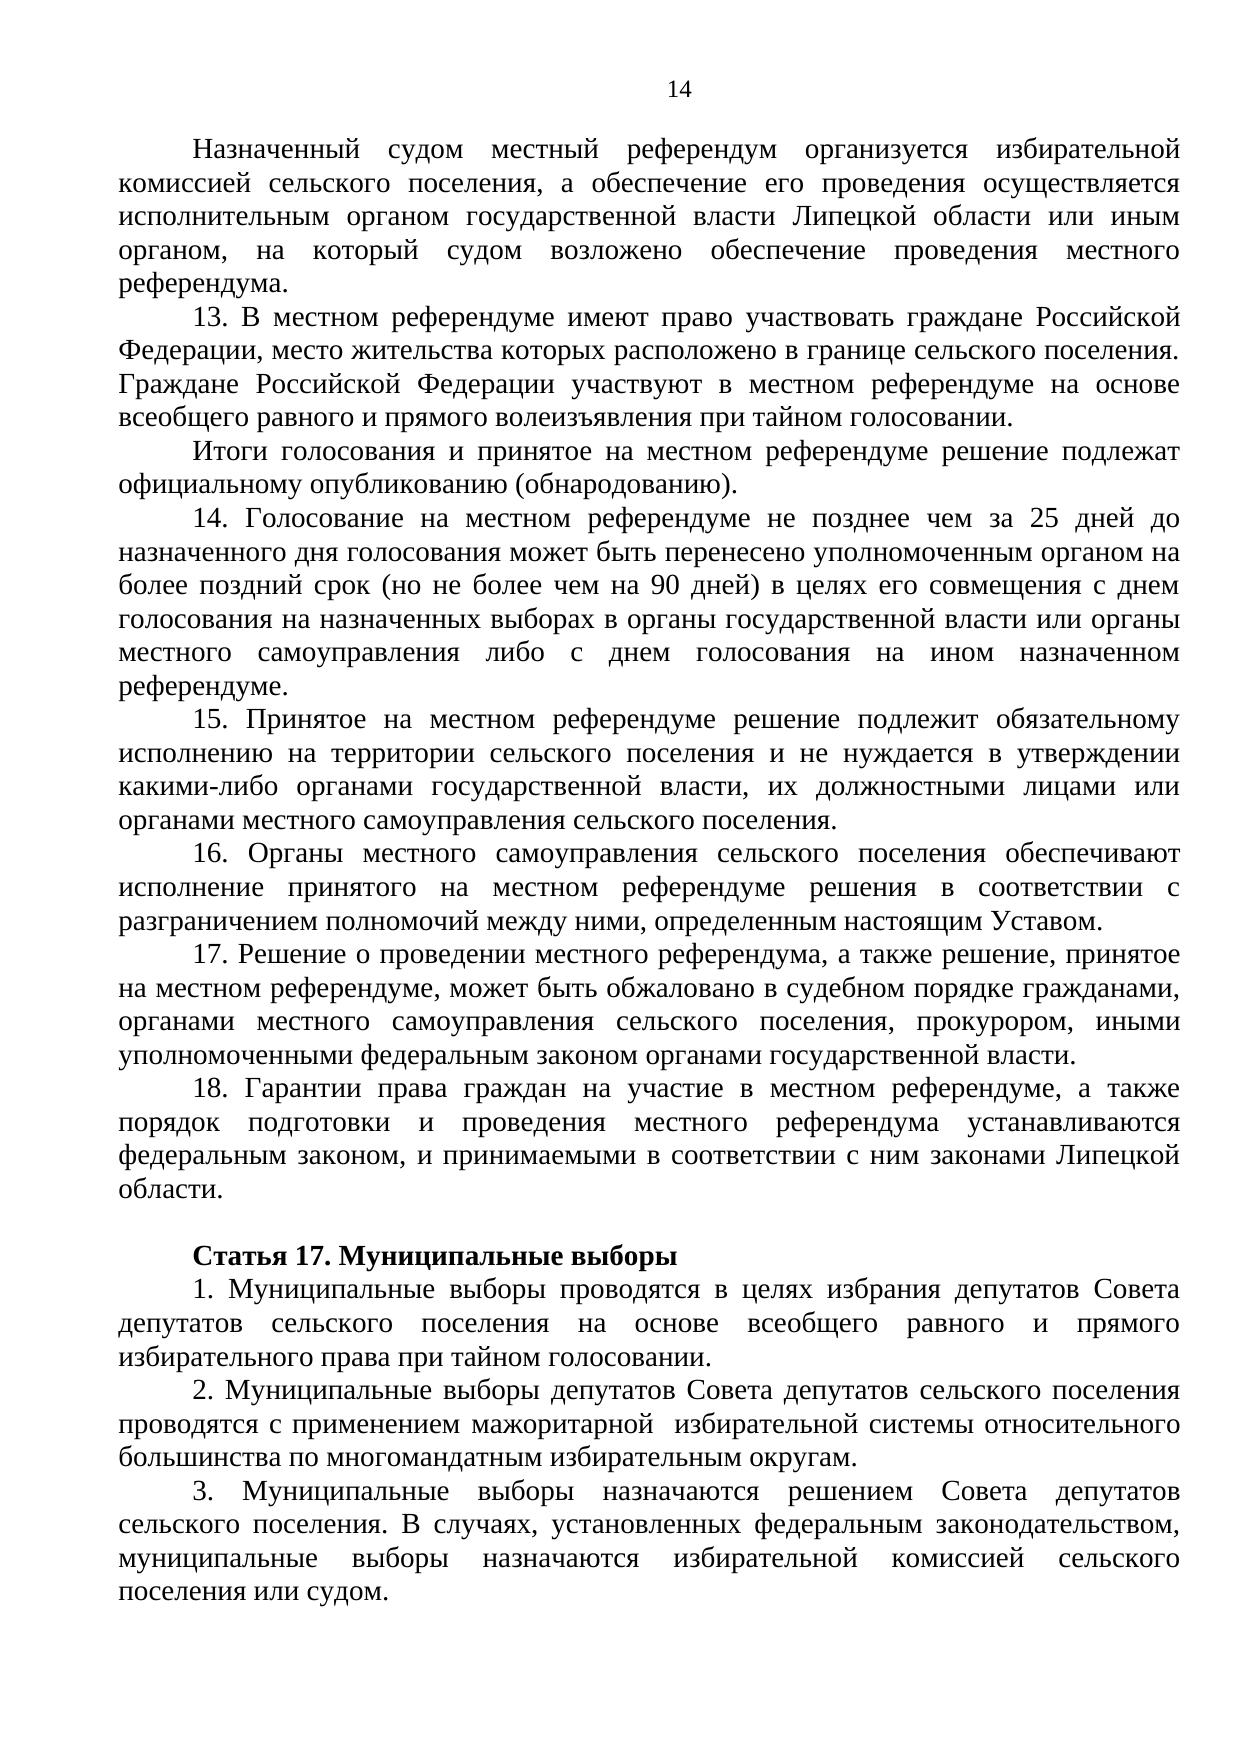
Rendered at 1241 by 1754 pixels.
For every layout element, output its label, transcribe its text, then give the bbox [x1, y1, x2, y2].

text 13. В местном референдуме имеют право участвовать граждане Российской Федерации, место жительства которых расположено в границе сельского поселения. Граждане Российской Федерации участвуют в местном референдуме на основе всеобщего равного и прямого волеизъявления при тайном голосовании. [118, 299, 1181, 433]
text Назначенный судом местный референдум организуется избирательной комиссией сельского поселения, а обеспечение его проведения осуществляется исполнительным органом государственной власти Липецкой области или иным органом, на который судом возложено обеспечение проведения местного референдума. [118, 131, 1181, 299]
text 17. Решение о проведении местного референдума, а также решение, принятое на местном референдуме, может быть обжаловано в судебном порядке гражданами, органами местного самоуправления сельского поселения, прокурором, иными уполномоченными федеральным законом органами государственной власти. [118, 936, 1181, 1070]
text 16. Органы местного самоуправления сельского поселения обеспечивают исполнение принятого на местном референдуме решения в соответствии с разграничением полномочий между ними, определенным настоящим Уставом. [118, 836, 1181, 936]
text 14. Голосование на местном референдуме не позднее чем за 25 дней до назначенного дня голосования может быть перенесено уполномоченным органом на более поздний срок (но не более чем на 90 дней) в целях его совмещения с днем голосования на назначенных выборах в органы государственной власти или органы местного самоуправления либо с днем голосования на ином назначенном референдуме. [118, 500, 1181, 701]
text 15. Принятое на местном референдуме решение подлежит обязательному исполнению на территории сельского поселения и не нуждается в утверждении какими-либо органами государственной власти, их должностными лицами или органами местного самоуправления сельского поселения. [118, 701, 1181, 836]
text 1. Муниципальные выборы проводятся в целях избрания депутатов Совета депутатов сельского поселения на основе всеобщего равного и прямого избирательного права при тайном голосовании. [118, 1272, 1181, 1372]
text Статья 17. Муниципальные выборы [118, 1238, 1181, 1272]
text 18. Гарантии права граждан на участие в местном референдуме, а также порядок подготовки и проведения местного референдума устанавливаются федеральным законом, и принимаемыми в соответствии с ним законами Липецкой области. [118, 1070, 1181, 1204]
text 2. Муниципальные выборы депутатов Совета депутатов сельского поселения проводятся с применением мажоритарной избирательной системы относительного большинства по многомандатным избирательным округам. [118, 1372, 1181, 1473]
text Итоги голосования и принятое на местном референдуме решение подлежат официальному опубликованию (обнародованию). [118, 433, 1181, 500]
text 3. Муниципальные выборы назначаются решением Совета депутатов сельского поселения. В случаях, установленных федеральным законодательством, муниципальные выборы назначаются избирательной комиссией сельского поселения или судом. [118, 1473, 1181, 1607]
